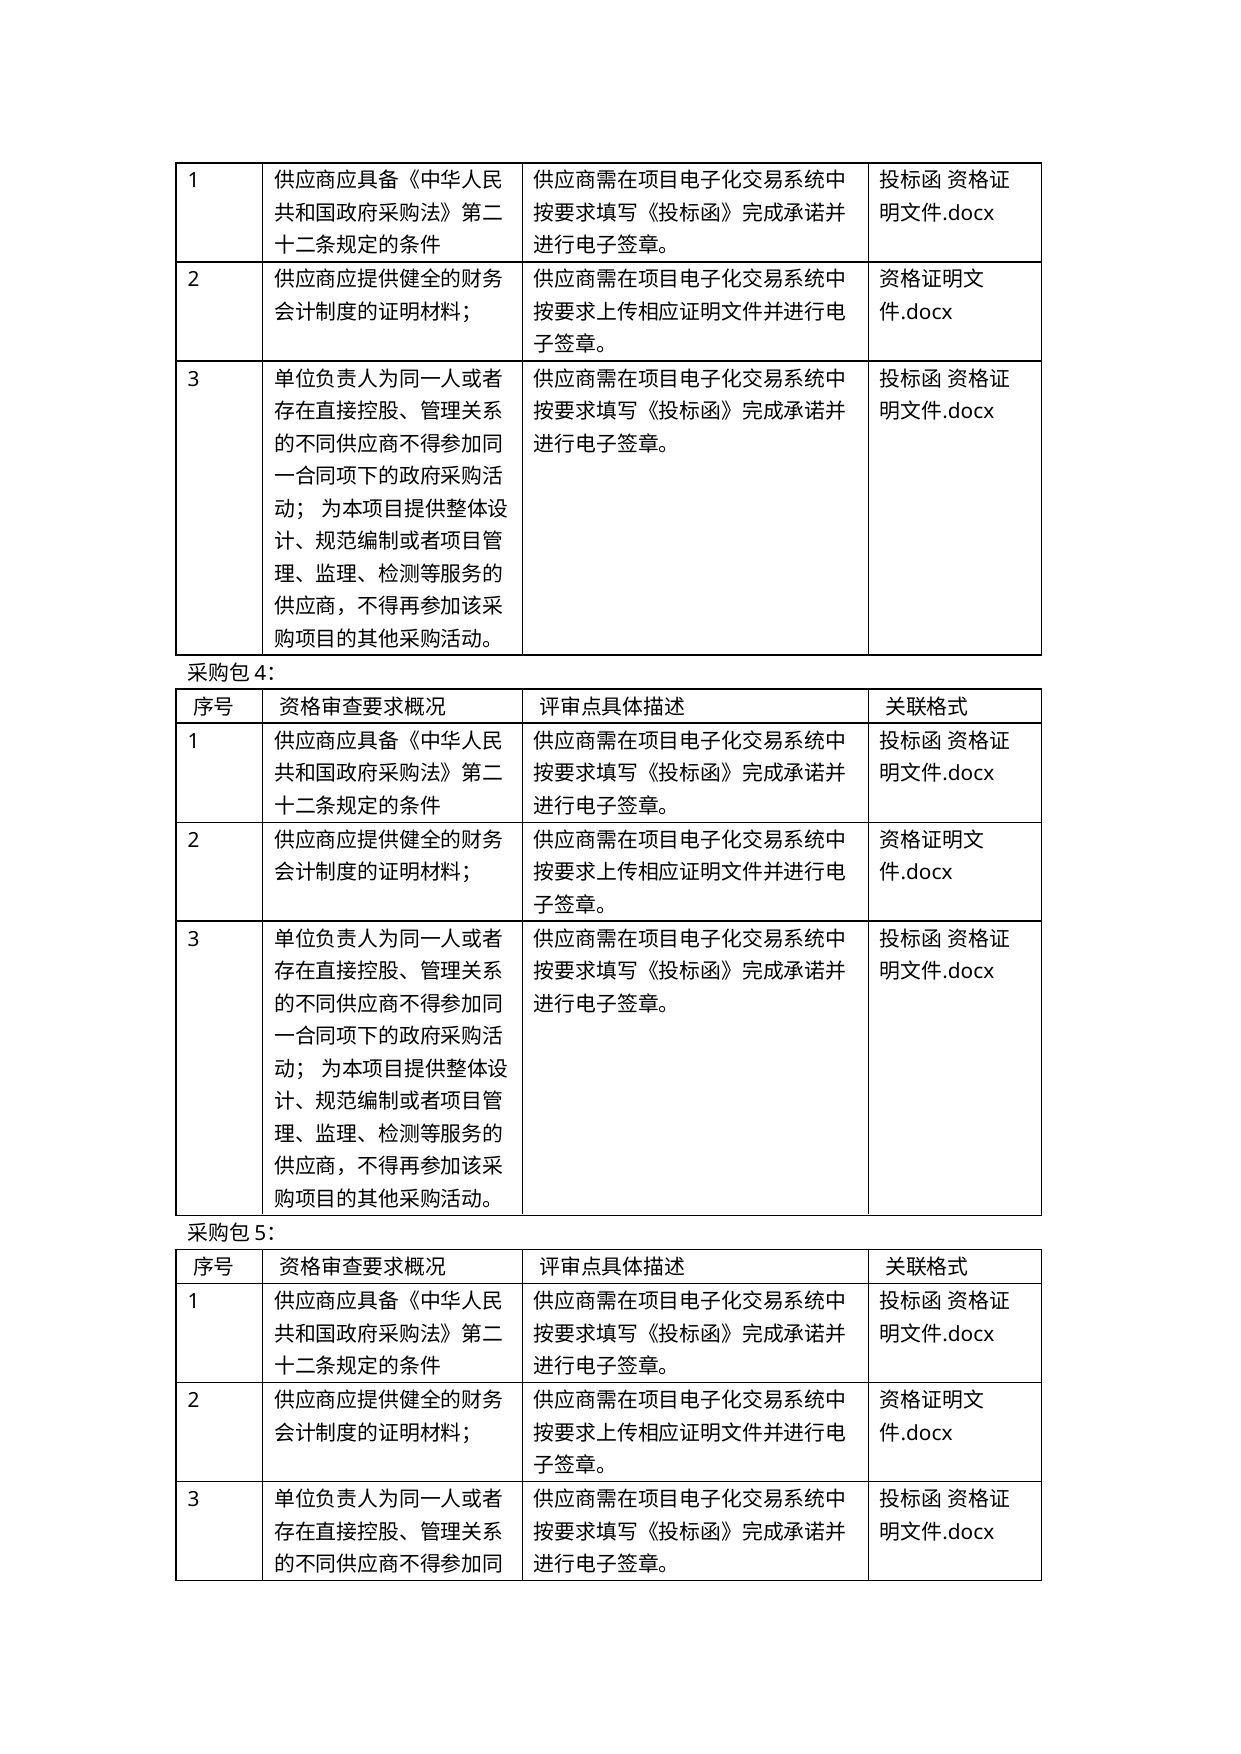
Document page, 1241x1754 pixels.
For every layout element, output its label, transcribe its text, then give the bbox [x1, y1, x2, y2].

table_cell 供应商需在项目电子化交易系统中按要求上传相应证明文件并进行电子签章。 [523, 1383, 868, 1481]
table_cell 供应商需在项目电子化交易系统中按要求上传相应证明文件并进行电子签章。 [523, 263, 868, 360]
table_cell 1 [177, 724, 262, 821]
table_cell 投标函 资格证明文件.docx [869, 1482, 1041, 1580]
table_cell 供应商需在项目电子化交易系统中按要求填写《投标函》完成承诺并进行电子签章。 [523, 724, 868, 821]
table_header 资格审查要求概况 [263, 1250, 522, 1283]
table_cell 3 [177, 362, 262, 654]
table_cell 投标函 资格证明文件.docx [869, 724, 1041, 821]
table_cell 2 [177, 263, 262, 360]
table_cell 供应商应具备《中华人民共和国政府采购法》第二十二条规定的条件 [263, 164, 522, 261]
table_header 序号 [177, 690, 262, 722]
table_cell 供应商需在项目电子化交易系统中按要求填写《投标函》完成承诺并进行电子签章。 [523, 164, 868, 261]
table_cell 1 [177, 164, 262, 261]
table_header 评审点具体描述 [523, 690, 868, 722]
table_cell 1 [177, 1284, 262, 1382]
table_cell 供应商应提供健全的财务会计制度的证明材料； [263, 1383, 522, 1481]
table_header 关联格式 [869, 1250, 1041, 1283]
table_header 评审点具体描述 [523, 1250, 868, 1283]
table_header 关联格式 [869, 690, 1041, 722]
table_cell 供应商应具备《中华人民共和国政府采购法》第二十二条规定的条件 [263, 1284, 522, 1382]
table_header 序号 [177, 1250, 262, 1283]
table_cell 供应商需在项目电子化交易系统中按要求填写《投标函》完成承诺并进行电子签章。 [523, 922, 868, 1214]
table_cell 供应商应具备《中华人民共和国政府采购法》第二十二条规定的条件 [263, 724, 522, 821]
table_cell 投标函 资格证明文件.docx [869, 164, 1041, 261]
table_cell 供应商应提供健全的财务会计制度的证明材料； [263, 263, 522, 360]
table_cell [263, 362, 522, 654]
table_cell 投标函 资格证明文件.docx [869, 1284, 1041, 1382]
table_cell 供应商应提供健全的财务会计制度的证明材料； [263, 823, 522, 920]
table_cell 3 [177, 922, 262, 1214]
table_cell 供应商需在项目电子化交易系统中按要求填写《投标函》完成承诺并进行电子签章。 [523, 362, 868, 654]
table_cell 3 [177, 1482, 262, 1580]
table_cell 供应商需在项目电子化交易系统中按要求上传相应证明文件并进行电子签章。 [523, 823, 868, 920]
table_cell 投标函 资格证明文件.docx [869, 922, 1041, 1214]
table_cell 资格证明文件.docx [869, 263, 1041, 360]
table_cell 资格证明文件.docx [869, 1383, 1041, 1481]
table_header 资格审查要求概况 [263, 690, 522, 722]
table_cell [523, 1482, 868, 1580]
table_cell 2 [177, 823, 262, 920]
table_cell 2 [177, 1383, 262, 1481]
table_cell 资格证明文件.docx [869, 823, 1041, 920]
text 采购包4： [187, 656, 1053, 688]
table_cell 单位负责人为同一人或者存在直接控股、管理关系的不同供应商不得参加同一合同项下的政府采购活动； 为本项目提供整体设计、规范编制或者项目管理、监理、检测等服务的供应商，不得再参加该采购项目的其他采购活动。 [263, 922, 522, 1214]
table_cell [263, 1482, 522, 1580]
table_cell 投标函 资格证明文件.docx [869, 362, 1041, 654]
text 采购包5： [187, 1216, 1053, 1248]
table_cell 供应商需在项目电子化交易系统中按要求填写《投标函》完成承诺并进行电子签章。 [523, 1284, 868, 1382]
